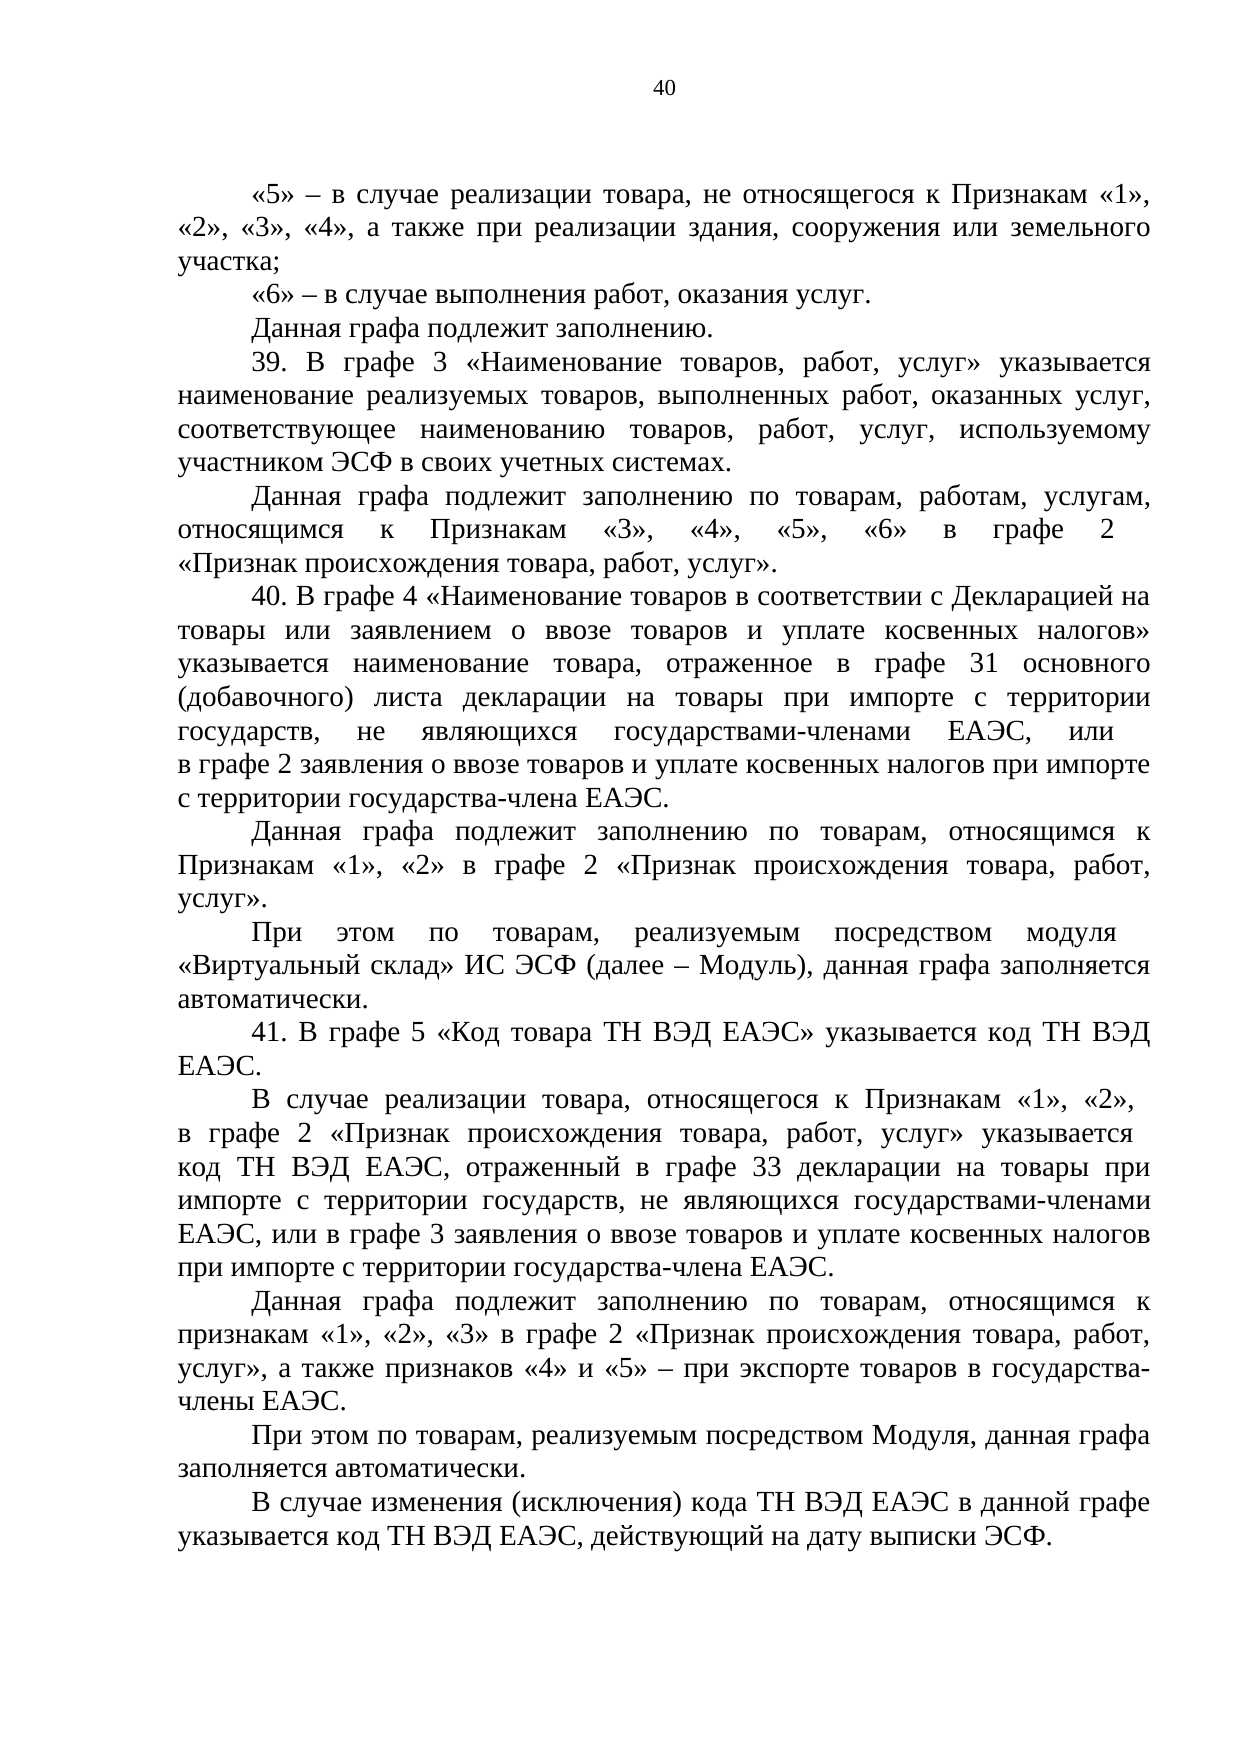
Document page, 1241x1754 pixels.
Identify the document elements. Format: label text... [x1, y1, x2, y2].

text 41. В графе 5 «Код товара ТН ВЭД ЕАЭС» указывается код ТН ВЭД ЕАЭС. [177, 1014, 1152, 1082]
text 39. В графе 3 «Наименование товаров, работ, услуг» указывается наименование реализуемых товаров, выполненных работ, оказанных услуг, соответствующее наименованию товаров, работ, услуг, используемому участником ЭСФ в своих учетных системах. [177, 344, 1152, 478]
text Данная графа подлежит заполнению по товарам, относящимся к Признакам «1», «2» в графе 2 «Признак происхождения товара, работ, услуг». [177, 813, 1152, 914]
text «5» – в случае реализации товара, не относящегося к Признакам «1», «2», «3», «4», а также при реализации здания, сооружения или земельного участка; [177, 176, 1152, 277]
text Данная графа подлежит заполнению. [177, 310, 1152, 344]
text При этом по товарам, реализуемым посредством Модуля, данная графа заполняется автоматически. [177, 1417, 1152, 1484]
text Данная графа подлежит заполнению по товарам, работам, услугам, относящимся к Признакам «3», «4», «5», «6» в графе 2 «Признак происхождения товара, работ, услуг». [177, 478, 1152, 578]
text Данная графа подлежит заполнению по товарам, относящимся к признакам «1», «2», «3» в графе 2 «Признак происхождения товара, работ, услуг», а также признаков «4» и «5» – при экспорте товаров в государства-члены ЕАЭС. [177, 1283, 1152, 1417]
text В случае реализации товара, относящегося к Признакам «1», «2», в графе 2 «Признак происхождения товара, работ, услуг» указывается код ТН ВЭД ЕАЭС, отраженный в графе 33 декларации на товары при импорте с территории государств, не являющихся государствами-членами ЕАЭС, или в графе 3 заявления о ввозе товаров и уплате косвенных налогов при импорте с территории государства-члена ЕАЭС. [177, 1082, 1152, 1283]
text В случае изменения (исключения) кода ТН ВЭД ЕАЭС в данной графе указывается код ТН ВЭД ЕАЭС, действующий на дату выписки ЭСФ. [177, 1484, 1152, 1551]
text При этом по товарам, реализуемым посредством модуля «Виртуальный склад» ИС ЭСФ (далее – Модуль), данная графа заполняется автоматически. [177, 914, 1152, 1014]
text 40. В графе 4 «Наименование товаров в соответствии с Декларацией на товары или заявлением о ввозе товаров и уплате косвенных налогов» указывается наименование товара, отраженное в графе 31 основного (добавочного) листа декларации на товары при импорте с территории государств, не являющихся государствами-членами ЕАЭС, или в графе 2 заявления о ввозе товаров и уплате косвенных налогов при импорте с территории государства-члена ЕАЭС. [177, 578, 1152, 813]
text «6» – в случае выполнения работ, оказания услуг. [177, 277, 1152, 310]
